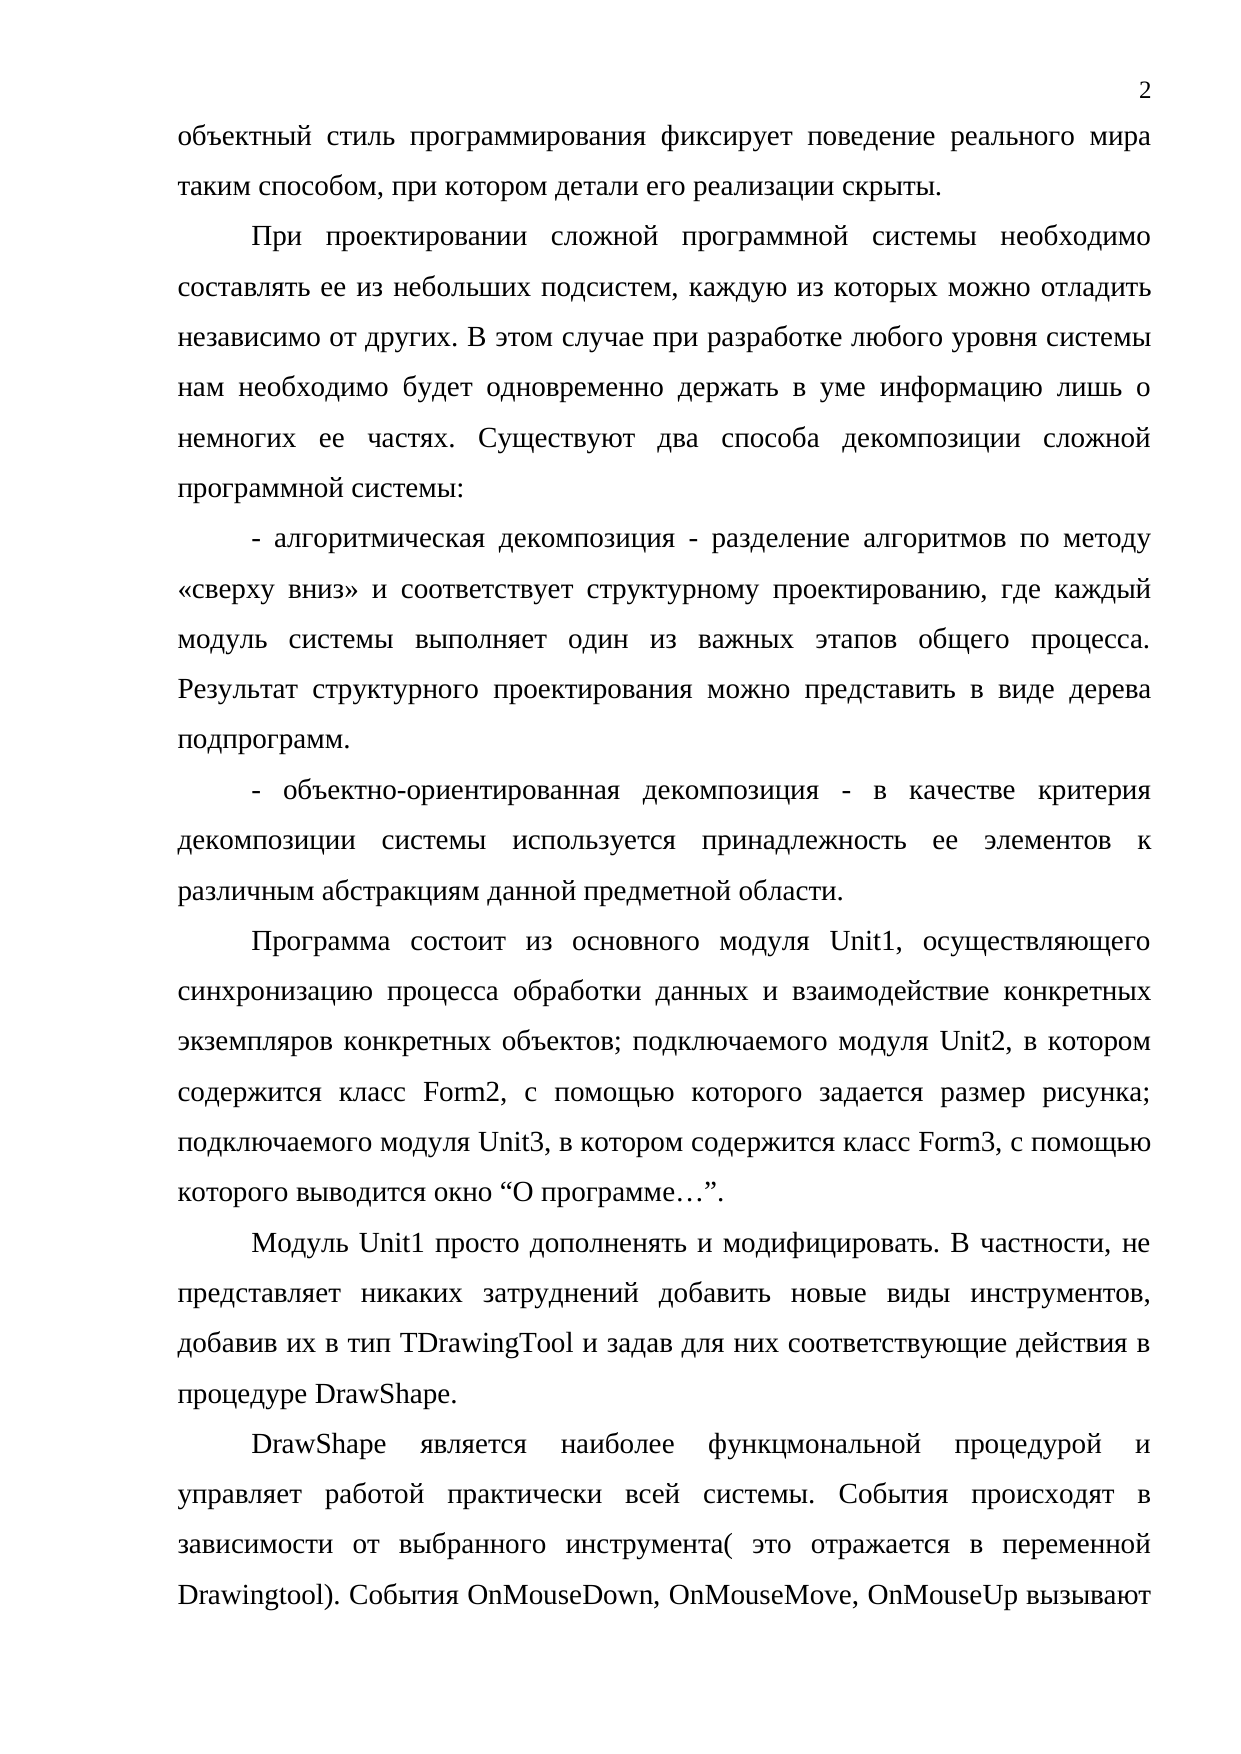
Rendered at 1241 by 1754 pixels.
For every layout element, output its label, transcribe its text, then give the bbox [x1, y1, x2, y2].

text - алгоритмическая декомпозиция - разделение алгоритмов по методу «сверху вниз» и соответствует структурному проектированию, где каждый модуль системы выполняет один из важных этапов общего процесса. Результат структурного проектирования можно представить в виде дерева подпрограмм. [177, 521, 1152, 755]
text При проектировании сложной программной системы необходимо составлять ее из небольших подсистем, каждую из которых можно отладить независимо от других. В этом случае при разработке любого уровня системы нам необходимо будет одновременно держать в уме информацию лишь о немногих ее частях. Существуют два способа декомпозиции сложной программной системы: [177, 219, 1152, 504]
text - объектно-ориентированная декомпозиция - в качестве критерия декомпозиции системы используется принадлежность ее элементов к различным абстракциям данной предметной области. [177, 772, 1152, 906]
text Модуль Unit1 просто дополненять и модифицировать. В частности, не представляет никаких затруднений добавить новые виды инструментов, добавив их в тип TDrawingTool и задав для них соответствующие действия в процедуре DrawShape. [177, 1225, 1152, 1409]
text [177, 118, 1152, 202]
text Программа состоит из основного модуля Unit1, осуществляющего синхронизацию процесса обработки данных и взаимодействие конкретных экземпляров конкретных объектов; подключаемого модуля Unit2, в котором содержится класс Form2, с помощью которого задается размер рисунка; подключаемого модуля Unit3, в котором содержится класс Form3, с помощью которого выводится окно “О программе…”. [177, 923, 1152, 1208]
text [177, 1426, 1152, 1611]
